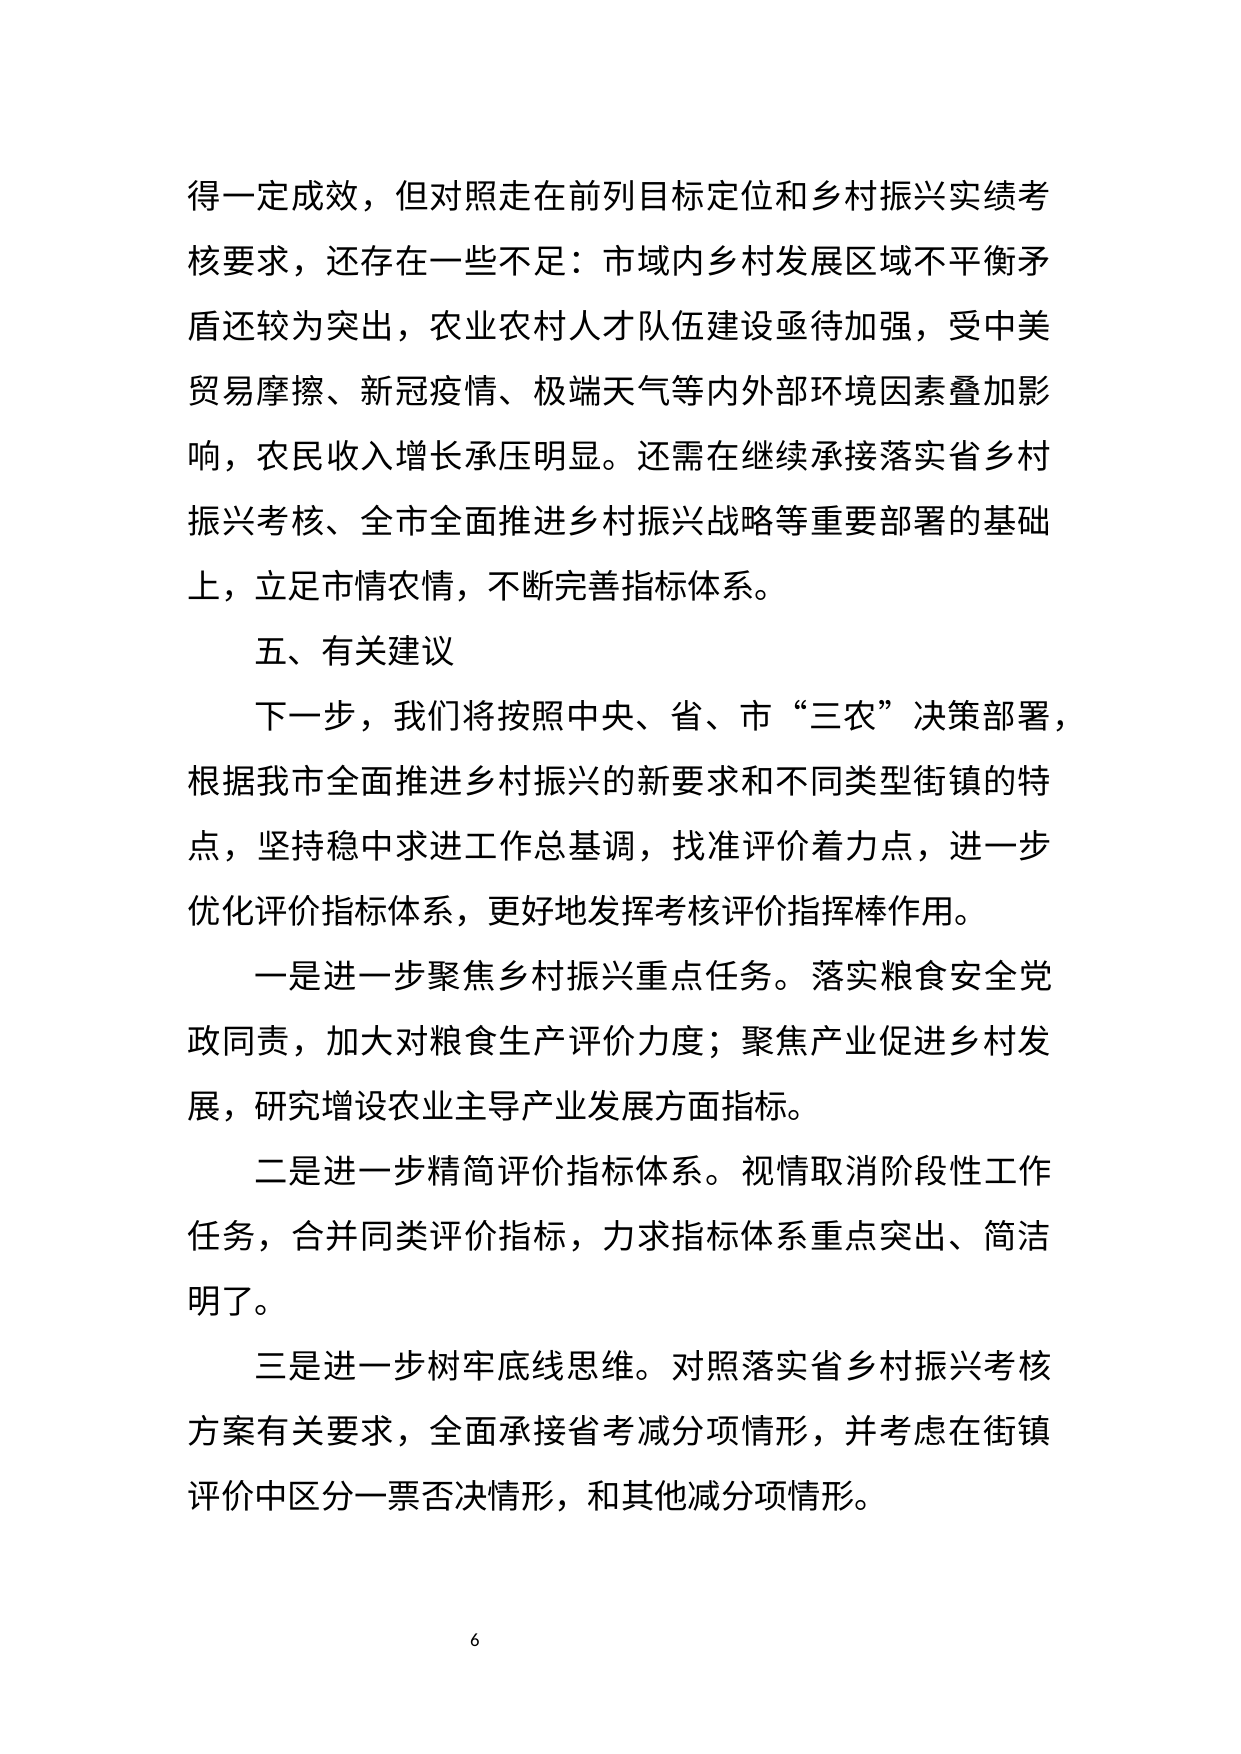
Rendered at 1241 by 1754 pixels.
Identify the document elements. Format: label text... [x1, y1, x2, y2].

text 下一步，我们将按照中央、省、市“三农”决策部署，根据我市全面推进乡村振兴的新要求和不同类型街镇的特点，坚持稳中求进工作总基调，找准评价着力点，进一步优化评价指标体系，更好地发挥考核评价指挥棒作用。 [187, 682, 1053, 942]
text 一是进一步聚焦乡村振兴重点任务。落实粮食安全党政同责，加大对粮食生产评价力度；聚焦产业促进乡村发展，研究增设农业主导产业发展方面指标。 [187, 942, 1053, 1137]
text 二是进一步精简评价指标体系。视情取消阶段性工作任务，合并同类评价指标，力求指标体系重点突出、简洁明了。 [187, 1137, 1053, 1332]
text 三是进一步树牢底线思维。对照落实省乡村振兴考核方案有关要求，全面承接省考减分项情形，并考虑在街镇评价中区分一票否决情形，和其他减分项情形。 [187, 1332, 1053, 1527]
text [187, 162, 1053, 617]
text 五、有关建议 [187, 617, 1053, 682]
